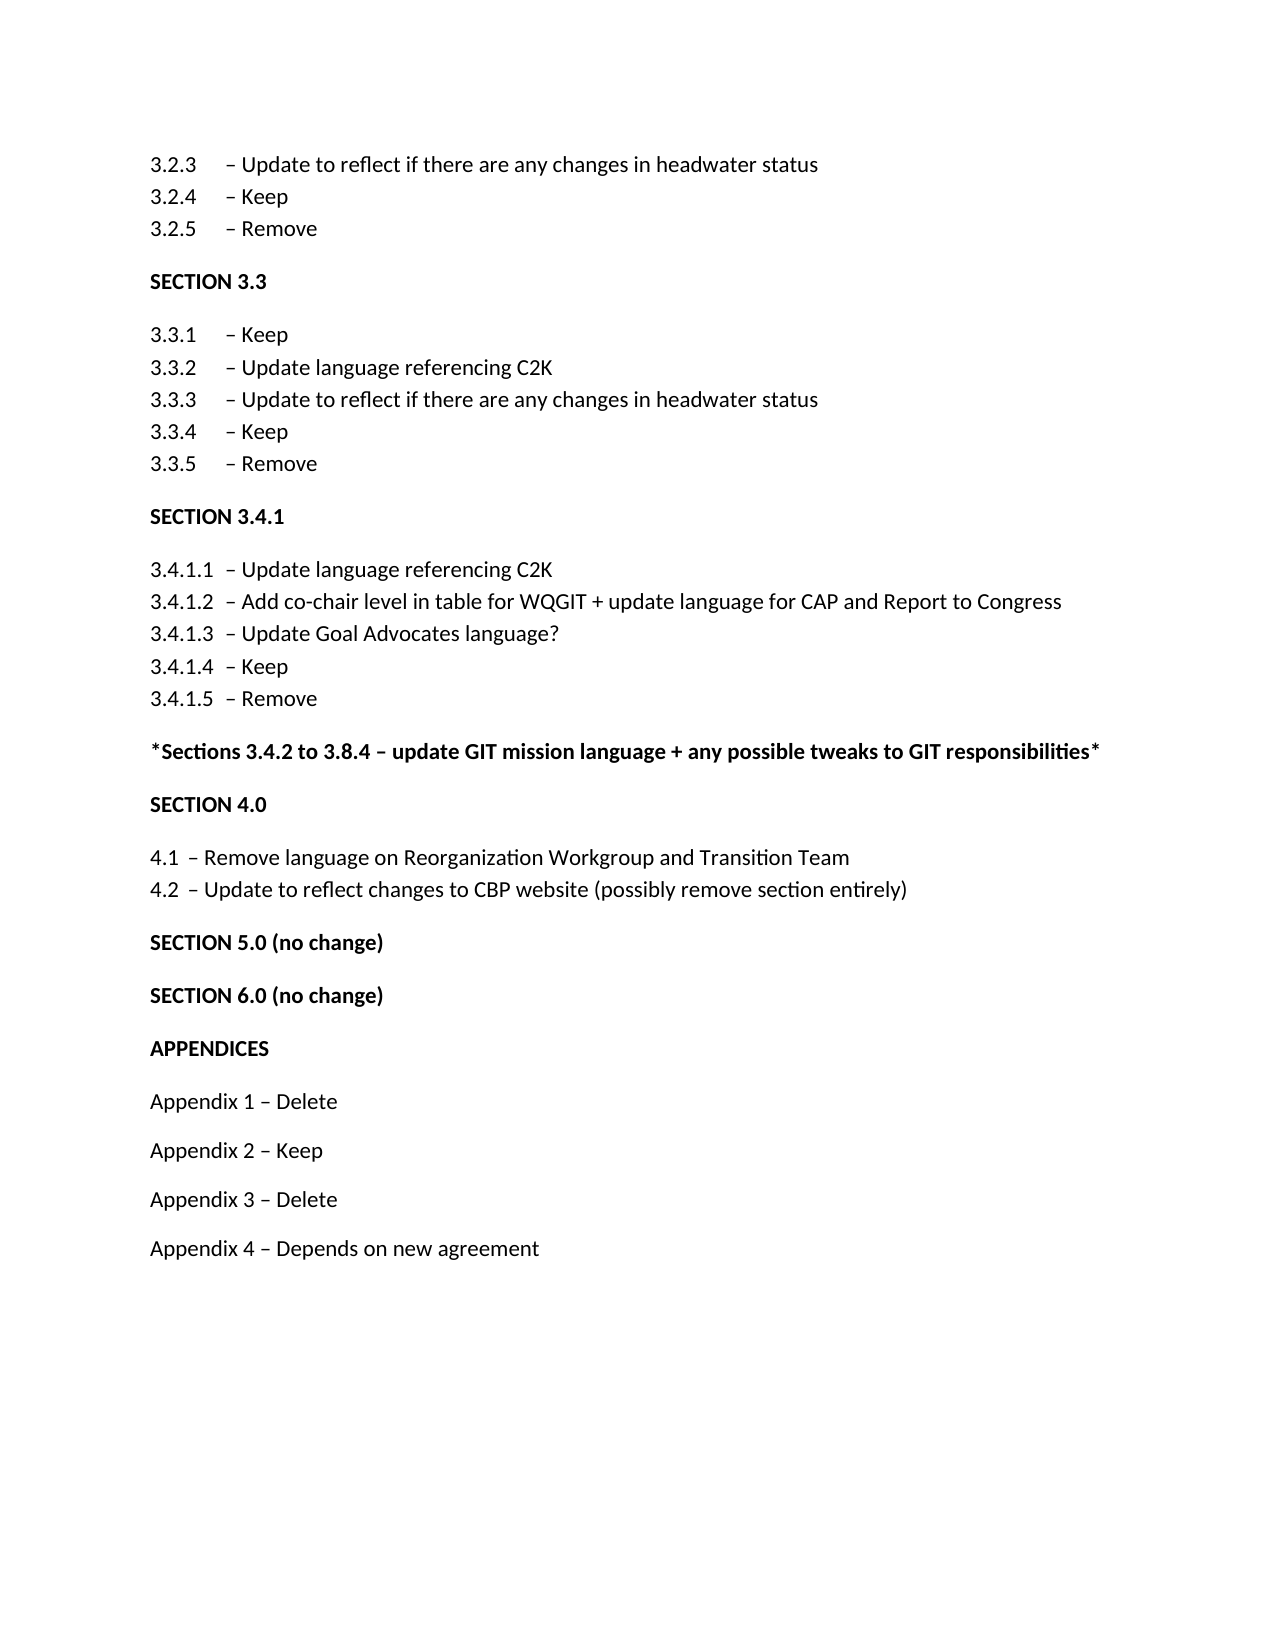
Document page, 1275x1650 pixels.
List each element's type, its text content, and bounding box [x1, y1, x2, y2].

text SECTION 6.0 (no change) [150, 981, 1125, 1009]
list – Update language referencing C2K [150, 555, 1125, 583]
text Appendix 2 – Keep [150, 1136, 1125, 1164]
text APPENDICES [150, 1034, 1125, 1062]
text Appendix 3 – Delete [150, 1185, 1125, 1213]
text Appendix 4 – Depends on new agreement [150, 1234, 1125, 1262]
list – Remove [150, 214, 1125, 242]
text *Sections 3.4.2 to 3.8.4 – update GIT mission language + any possible tweaks to GIT responsibilities* [150, 737, 1125, 765]
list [150, 385, 1125, 413]
list – Add co-chair level in table for WQGIT + update language for CAP and Report to Congress [150, 587, 1125, 615]
text SECTION 3.3 [150, 267, 1125, 295]
list – Keep [150, 320, 1125, 348]
list – Update to reflect changes to CBP website (possibly remove section entirely) [150, 875, 1125, 903]
text SECTION 4.0 [150, 790, 1125, 818]
list – Keep [150, 652, 1125, 680]
text Appendix 1 – Delete [150, 1087, 1125, 1115]
list – Remove [150, 449, 1125, 477]
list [150, 150, 1125, 178]
list – Update language referencing C2K [150, 353, 1125, 381]
list – Keep [150, 417, 1125, 445]
list – Remove [150, 684, 1125, 712]
list – Keep [150, 182, 1125, 210]
text SECTION 3.4.1 [150, 502, 1125, 530]
list – Remove language on Reorganization Workgroup and Transition Team [150, 843, 1125, 871]
list – Update Goal Advocates language? [150, 619, 1125, 648]
text SECTION 5.0 (no change) [150, 928, 1125, 956]
